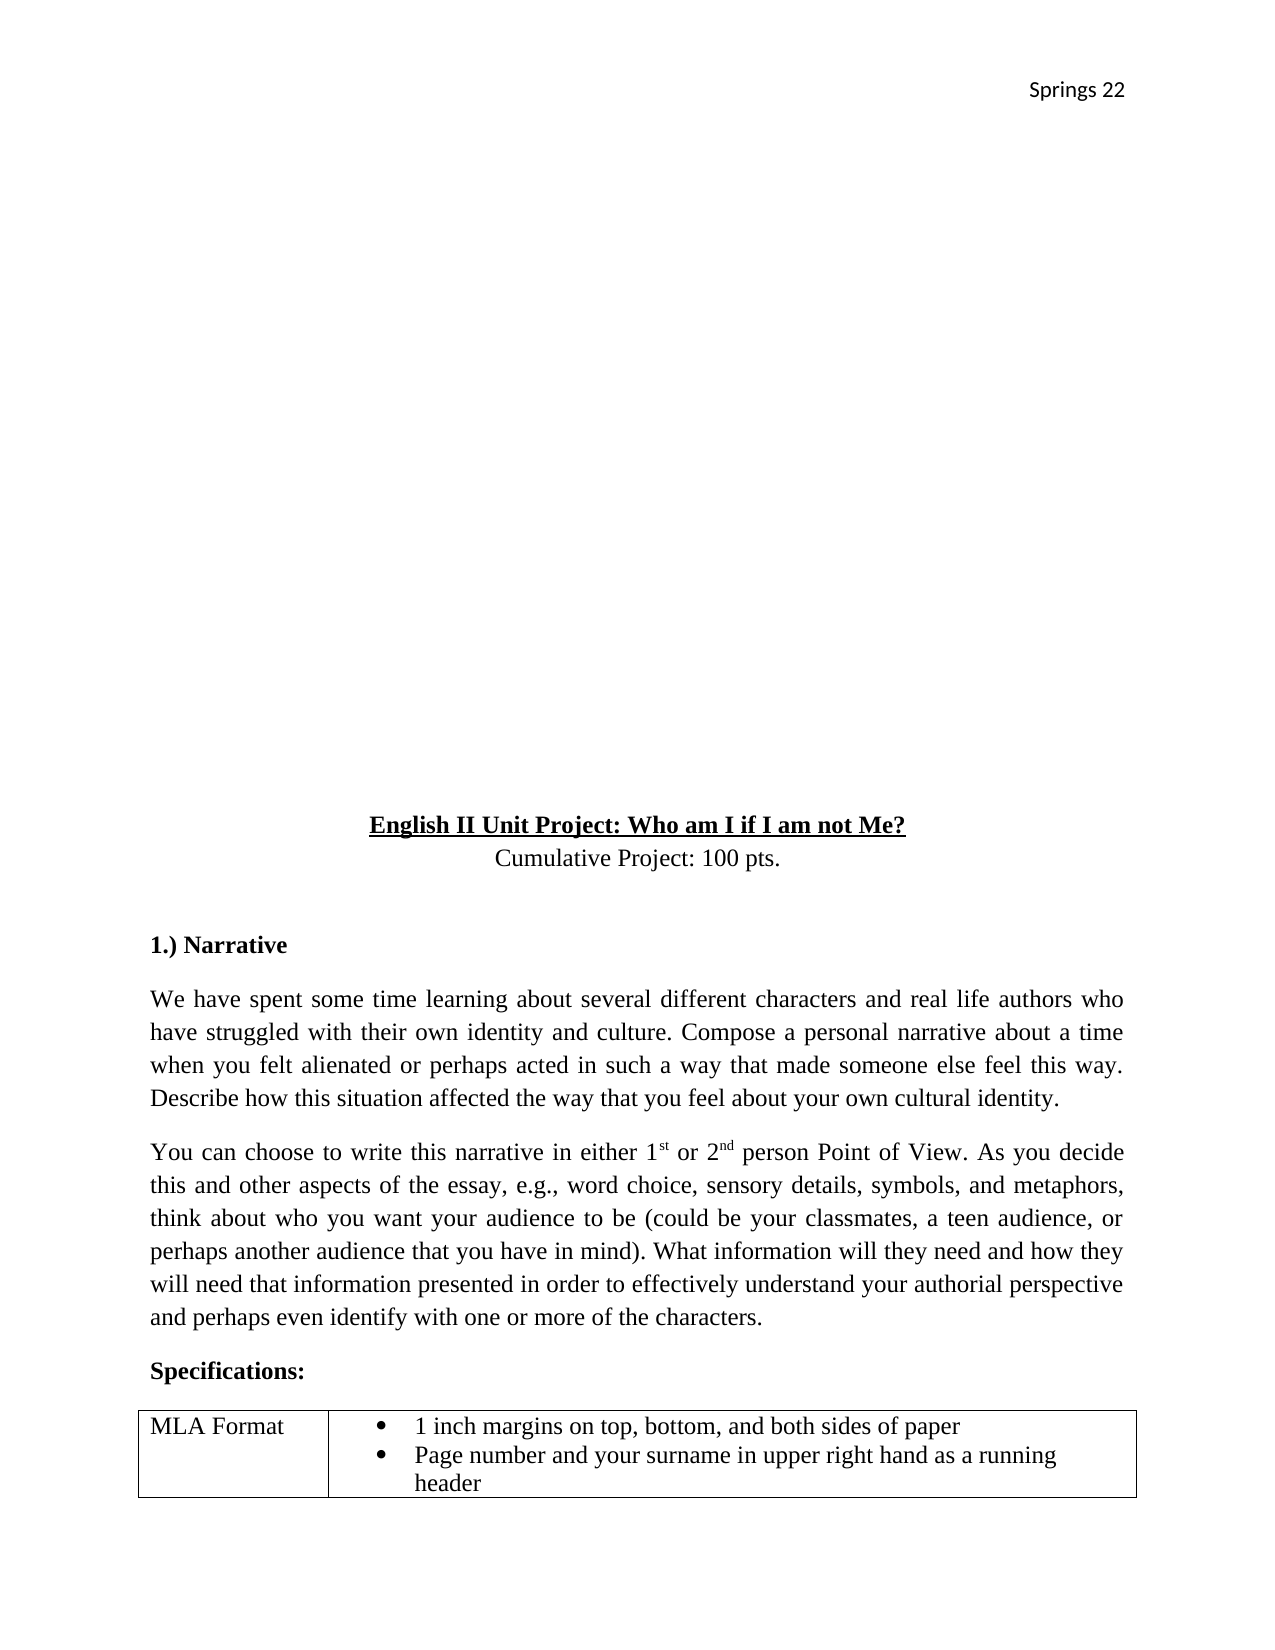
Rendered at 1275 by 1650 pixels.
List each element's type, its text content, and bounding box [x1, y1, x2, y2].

text English II Unit Project: Who am I if I am not Me? [150, 810, 1125, 839]
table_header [329, 1411, 1136, 1497]
text 1.) Narrative [150, 930, 1125, 959]
table_header MLA Format [139, 1411, 328, 1497]
text We have spent some time learning about several different characters and real life authors who have struggled with their own identity and culture. Compose a personal narrative about a time when you felt alienated or perhaps acted in such a way that made someone else feel this way. Describe how this situation affected the way that you feel about your own cultural identity. [150, 984, 1125, 1112]
text You can choose to write this narrative in either 1st or 2nd person Point of View. As you decide this and other aspects of the essay, e.g., word choice, sensory details, symbols, and metaphors, think about who you want your audience to be (could be your classmates, a teen audience, or perhaps another audience that you have in mind). What information will they need and how they will need that information presented in order to effectively understand your authorial perspective and perhaps even identify with one or more of the characters. [150, 1137, 1125, 1331]
text Specifications: [150, 1356, 1125, 1385]
text Cumulative Project: 100 pts. [150, 843, 1125, 872]
